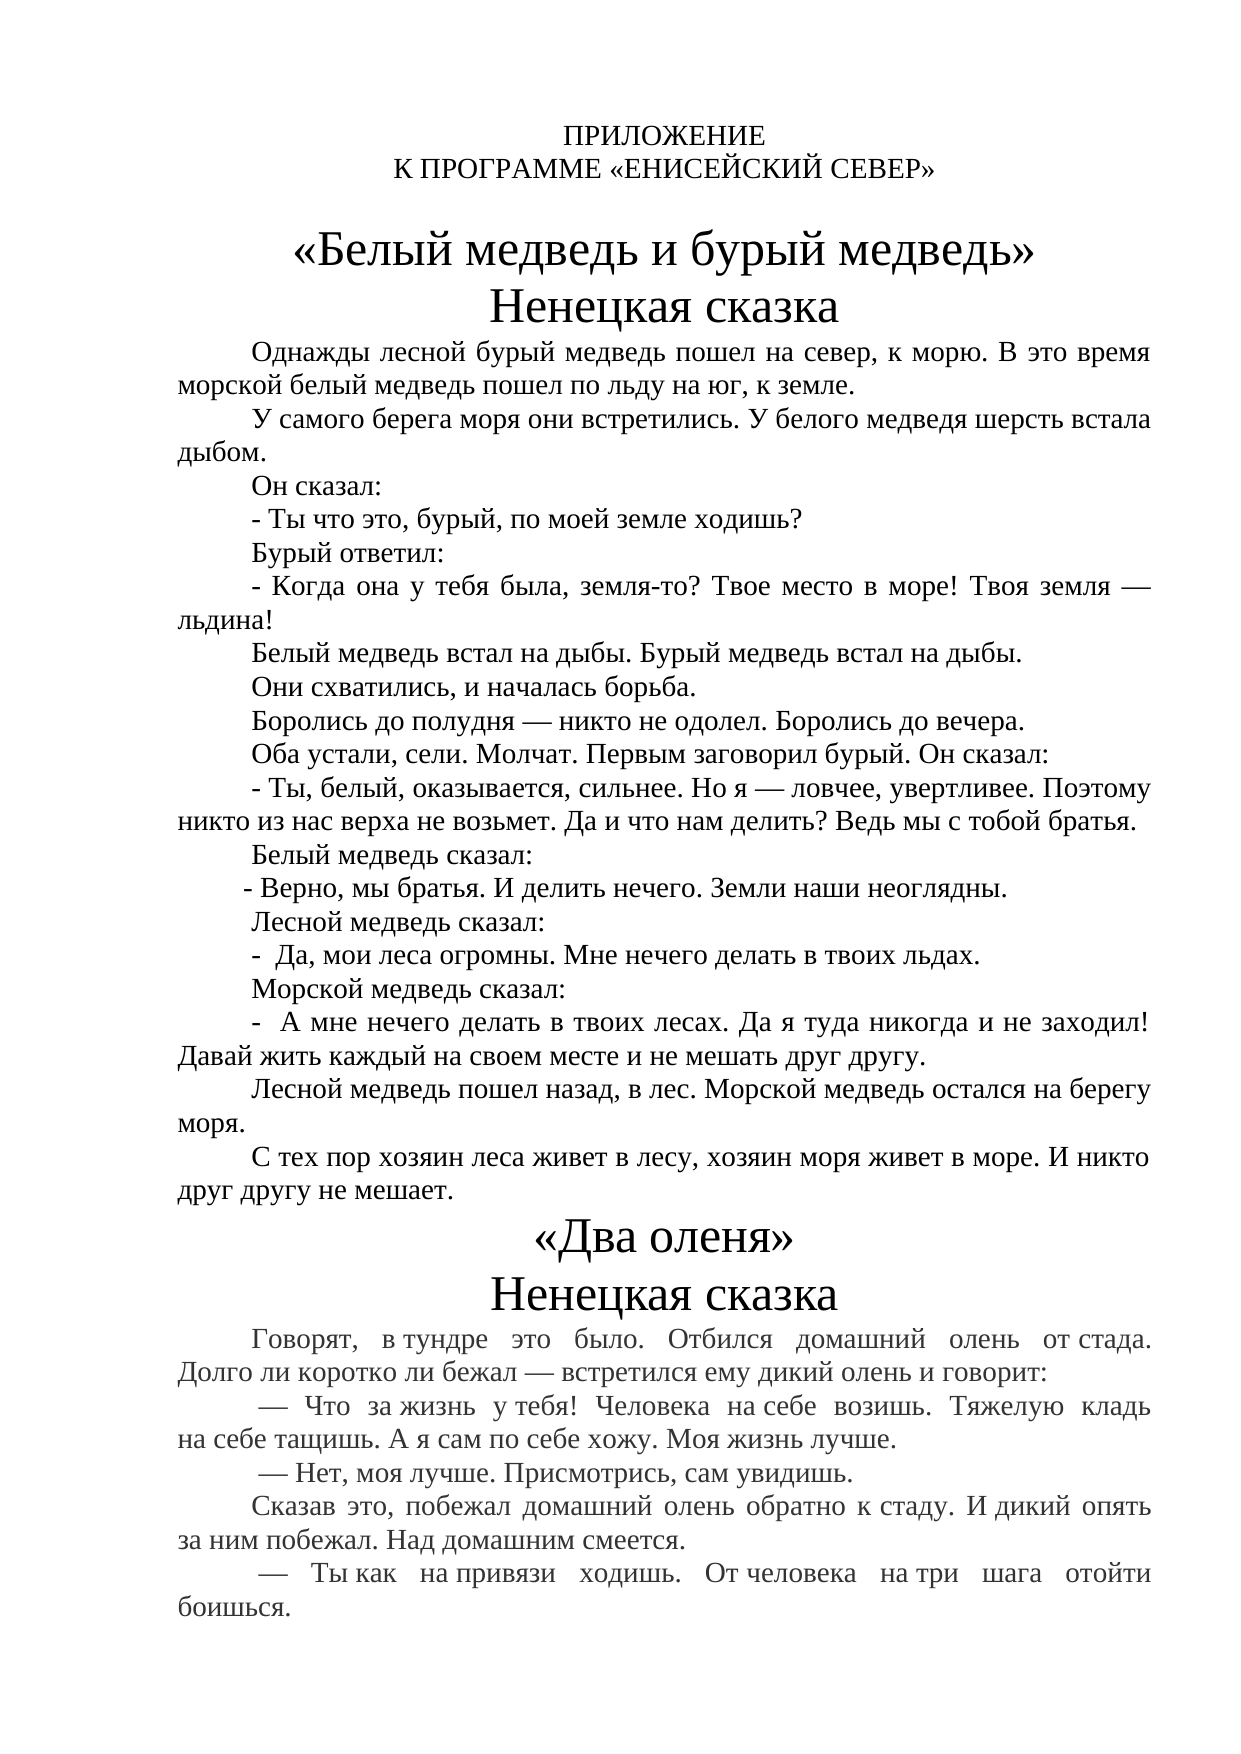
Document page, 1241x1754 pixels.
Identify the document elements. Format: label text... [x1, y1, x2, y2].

text Однажды лесной бурый медведь пошел на север, к морю. В это время морской белый медведь пошел по льду на юг, к земле. [177, 334, 1152, 401]
text — Нет, моя лучше. Присмотрись, сам увидишь. [177, 1455, 1152, 1488]
text Сказав это, побежал домашний олень обратно к стаду. И дикий опять за ним побежал. Над домашним смеется. [177, 1488, 1152, 1556]
text ПРИЛОЖЕНИЕ [177, 118, 1152, 152]
text Ненецкая сказка [177, 276, 1152, 334]
text У самого берега моря они встретились. У белого медведя шерсть встала дыбом. [177, 401, 1152, 468]
text Он сказал: [177, 468, 1152, 501]
text С тех пор хозяин леса живет в лесу, хозяин моря живет в море. И никто друг другу не мешает. [177, 1139, 1152, 1206]
text Белый медведь сказал: [177, 837, 1152, 870]
text Ненецкая сказка [177, 1263, 1152, 1321]
text «Два оленя» [177, 1206, 1152, 1263]
text Бурый ответил: [177, 535, 1152, 568]
text Белый медведь встал на дыбы. Бурый медведь встал на дыбы. [177, 636, 1152, 669]
text «Белый медведь и бурый медведь» [177, 219, 1152, 276]
text Боролись до полудня — никто не одолел. Боролись до вечера. [177, 703, 1152, 736]
text — Что за жизнь у тебя! Человека на себе возишь. Тяжелую кладь на себе тащишь. А я сам по себе хожу. Моя жизнь лучше. [177, 1388, 1152, 1455]
text - Когда она у тебя была, земля-то? Твое место в море! Твоя земля — льдина! [177, 568, 1152, 636]
text Оба устали, сели. Молчат. Первым заговорил бурый. Он сказал: [177, 736, 1152, 770]
text - Да, мои леса огромны. Мне нечего делать в твоих льдах. [177, 937, 1152, 971]
text - Ты, белый, оказывается, сильнее. Но я — ловчее, увертливее. Поэтому никто из нас верха не возьмет. Да и что нам делить? Ведь мы с тобой братья. [177, 770, 1152, 837]
text Лесной медведь сказал: [177, 904, 1152, 937]
text - Верно, мы братья. И делить нечего. Земли наши неоглядны. [177, 870, 1152, 904]
text К ПРОГРАММЕ «ЕНИСЕЙСКИЙ СЕВЕР» [177, 152, 1152, 185]
text Говорят, в тундре это было. Отбился домашний олень от стада. Долго ли коротко ли бежал — встретился ему дикий олень и говорит: [177, 1321, 1152, 1388]
text - А мне нечего делать в твоих лесах. Да я туда никогда и не заходил! Давай жить каждый на своем месте и не мешать друг другу. [177, 1004, 1152, 1072]
text Морской медведь сказал: [177, 971, 1152, 1004]
text - Ты что это, бурый, по моей земле ходишь? [177, 501, 1152, 535]
text Лесной медведь пошел назад, в лес. Морской медведь остался на берегу моря. [177, 1072, 1152, 1139]
text — Ты как на привязи ходишь. От человека на три шага отойти боишься. [177, 1556, 1152, 1623]
text Они схватились, и началась борьба. [177, 669, 1152, 703]
